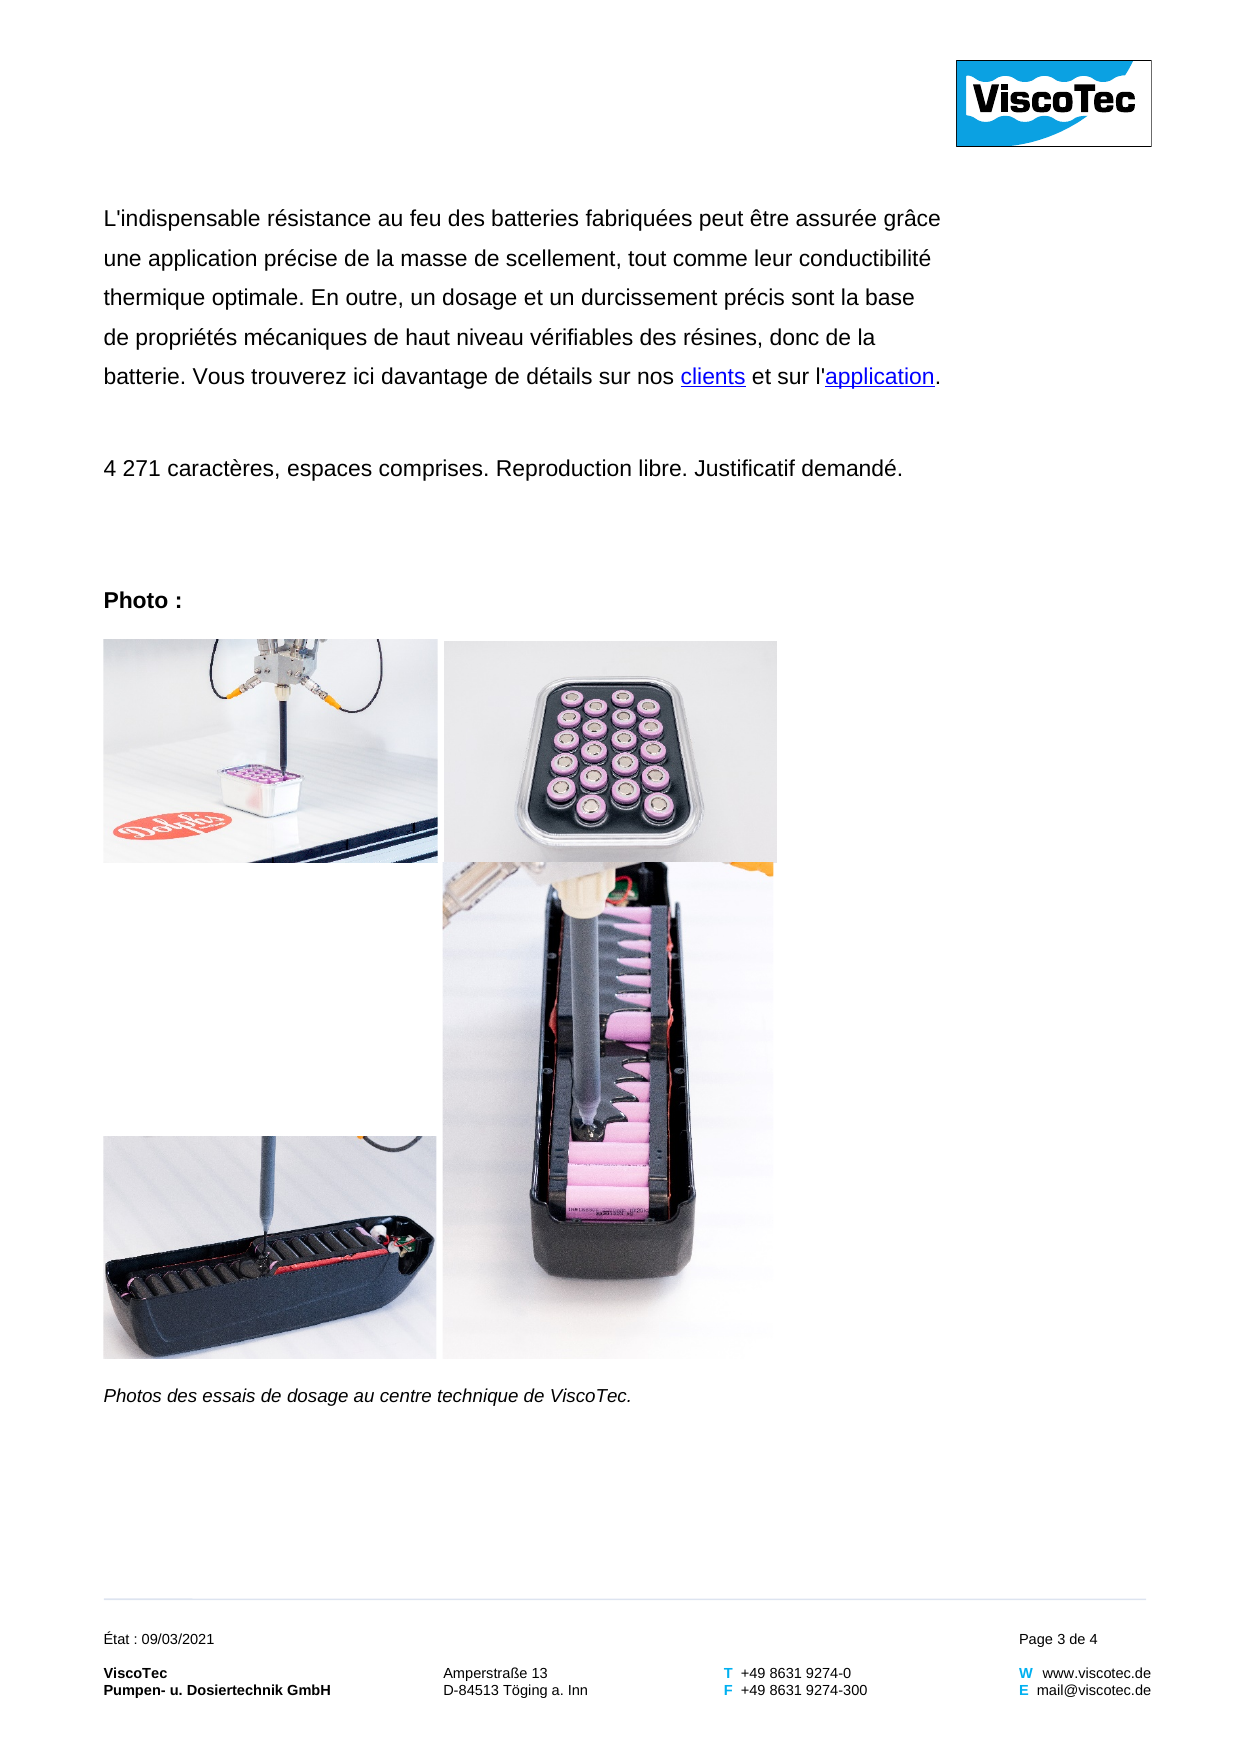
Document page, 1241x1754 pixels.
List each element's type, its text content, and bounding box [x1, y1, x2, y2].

picture [103, 1136, 437, 1359]
picture [442, 641, 777, 1359]
text 4 271 caractères, espaces comprises. Reproduction libre. Justificatif demandé. [103, 455, 1152, 482]
text Photos des essais de dosage au centre technique de ViscoTec. [103, 1384, 1019, 1406]
text Photo : [103, 587, 1152, 613]
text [103, 205, 945, 389]
picture [103, 639, 438, 863]
